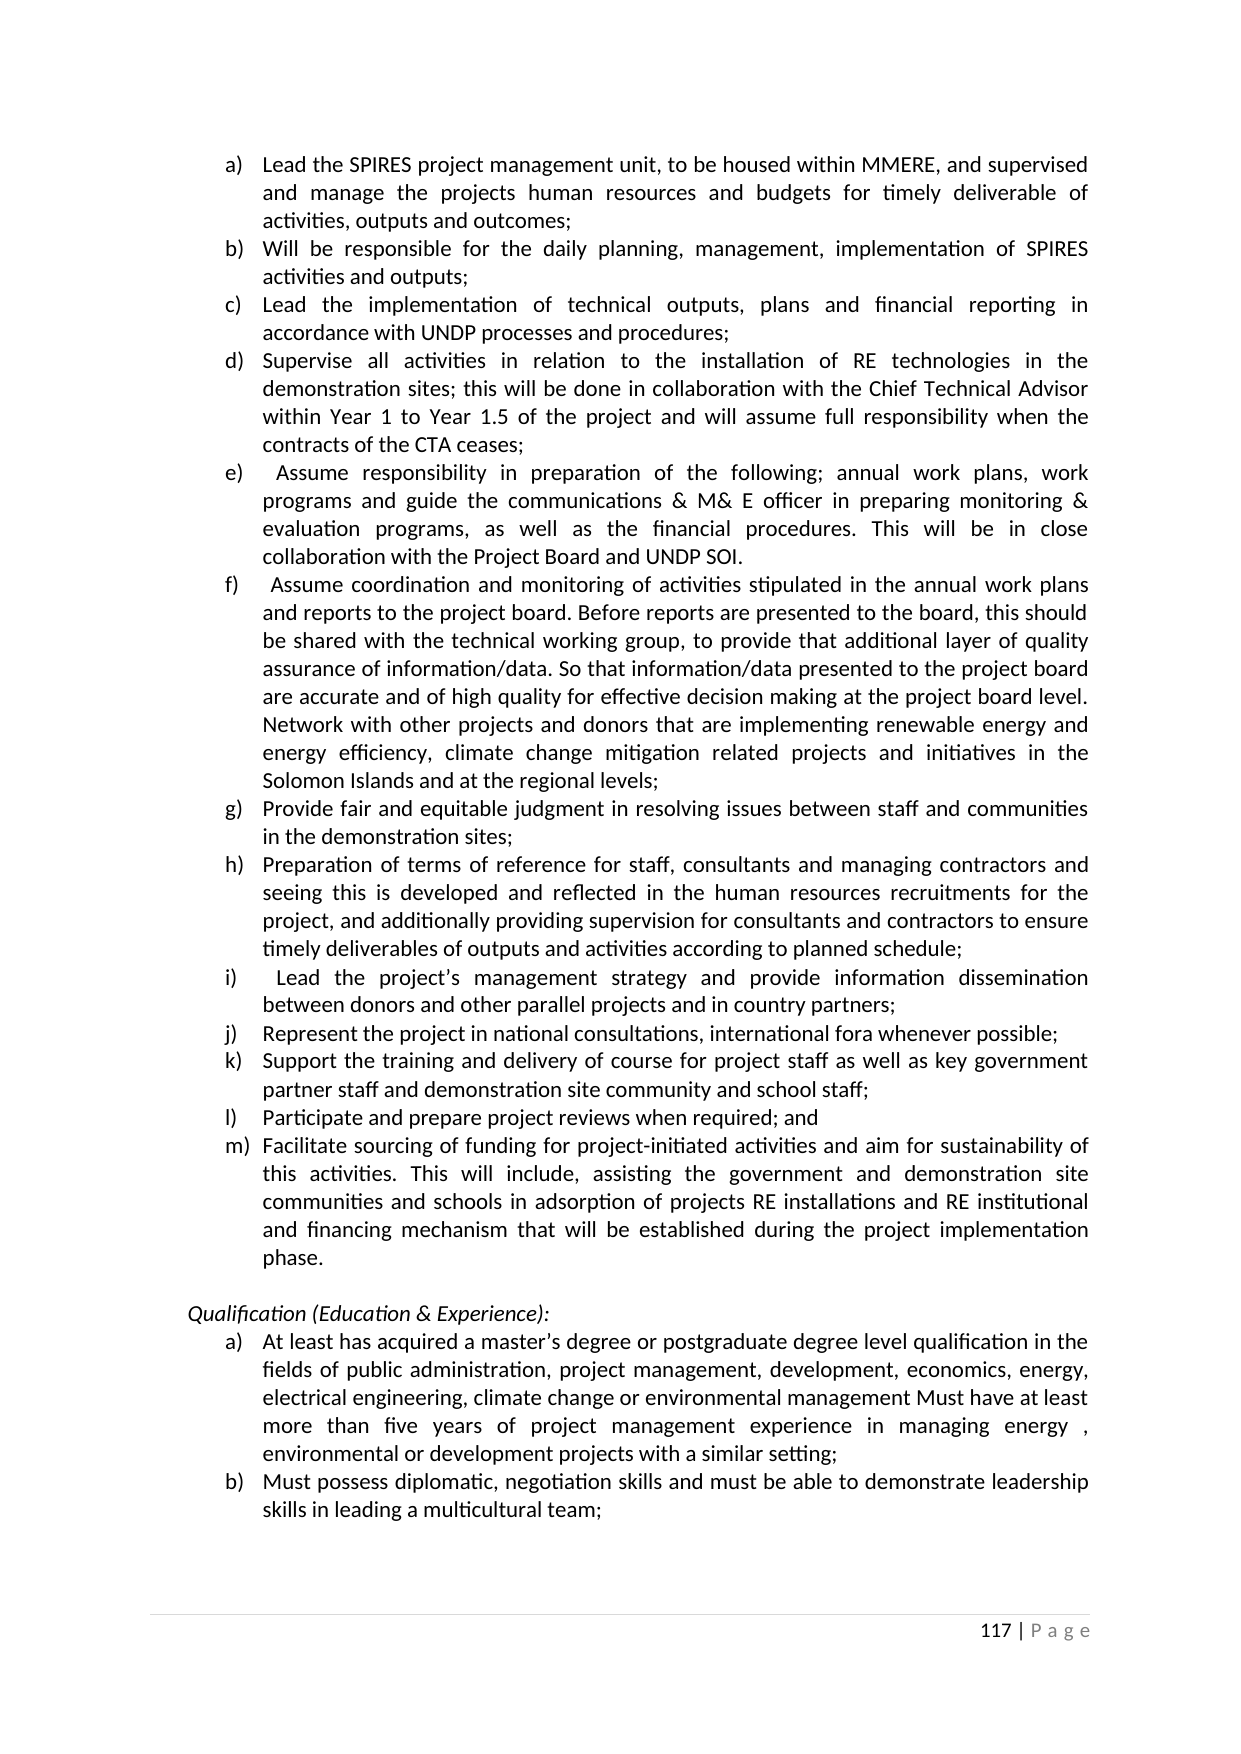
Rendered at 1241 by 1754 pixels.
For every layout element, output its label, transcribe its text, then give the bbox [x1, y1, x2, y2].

list Lead the SPIRES project management unit, to be housed within MMERE, and supervised and manage the projects human resources and budgets for timely deliverable of activities, outputs and outcomes; [225, 150, 1090, 234]
list Provide fair and equitable judgment in resolving issues between staff and communities in the demonstration sites; [225, 794, 1090, 851]
list Assume coordination and monitoring of activities stipulated in the annual work plans and reports to the project board. Before reports are presented to the board, this should be shared with the technical working group, to provide that additional layer of quality assurance of information/data. So that information/data presented to the project board are accurate and of high quality for effective decision making at the project board level. Network with other projects and donors that are implementing renewable energy and energy efficiency, climate change mitigation related projects and initiatives in the Solomon Islands and at the regional levels; [225, 570, 1090, 794]
list Participate and prepare project reviews when required; and [225, 1103, 1090, 1131]
list Assume responsibility in preparation of the following; annual work plans, work programs and guide the communications & M& E officer in preparing monitoring & evaluation programs, as well as the financial procedures. This will be in close collaboration with the Project Board and UNDP SOI. [225, 458, 1090, 570]
list Represent the project in national consultations, international fora whenever possible; [225, 1019, 1090, 1047]
list Support the training and delivery of course for project staff as well as key government partner staff and demonstration site community and school staff; [225, 1047, 1090, 1103]
list Must possess diplomatic, negotiation skills and must be able to demonstrate leadership skills in leading a multicultural team; [225, 1467, 1090, 1523]
list Facilitate sourcing of funding for project-initiated activities and aim for sustainability of this activities. This will include, assisting the government and demonstration site communities and schools in adsorption of projects RE installations and RE institutional and financing mechanism that will be established during the project implementation phase. [225, 1131, 1090, 1271]
list Lead the implementation of technical outputs, plans and financial reporting in accordance with UNDP processes and procedures; [225, 290, 1090, 346]
list Will be responsible for the daily planning, management, implementation of SPIRES activities and outputs; [225, 234, 1090, 290]
list Preparation of terms of reference for staff, consultants and managing contractors and seeing this is developed and reflected in the human resources recruitments for the project, and additionally providing supervision for consultants and contractors to ensure timely deliverables of outputs and activities according to planned schedule; [225, 851, 1090, 963]
list Lead the project’s management strategy and provide information dissemination between donors and other parallel projects and in country partners; [225, 963, 1090, 1019]
list Qualification (Education & Experience): [187, 1299, 1090, 1327]
list At least has acquired a master’s degree or postgraduate degree level qualification in the fields of public administration, project management, development, economics, energy, electrical engineering, climate change or environmental management Must have at least more than five years of project management experience in managing energy , environmental or development projects with a similar setting; [225, 1327, 1090, 1467]
list Supervise all activities in relation to the installation of RE technologies in the demonstration sites; this will be done in collaboration with the Chief Technical Advisor within Year 1 to Year 1.5 of the project and will assume full responsibility when the contracts of the CTA ceases; [225, 346, 1090, 458]
